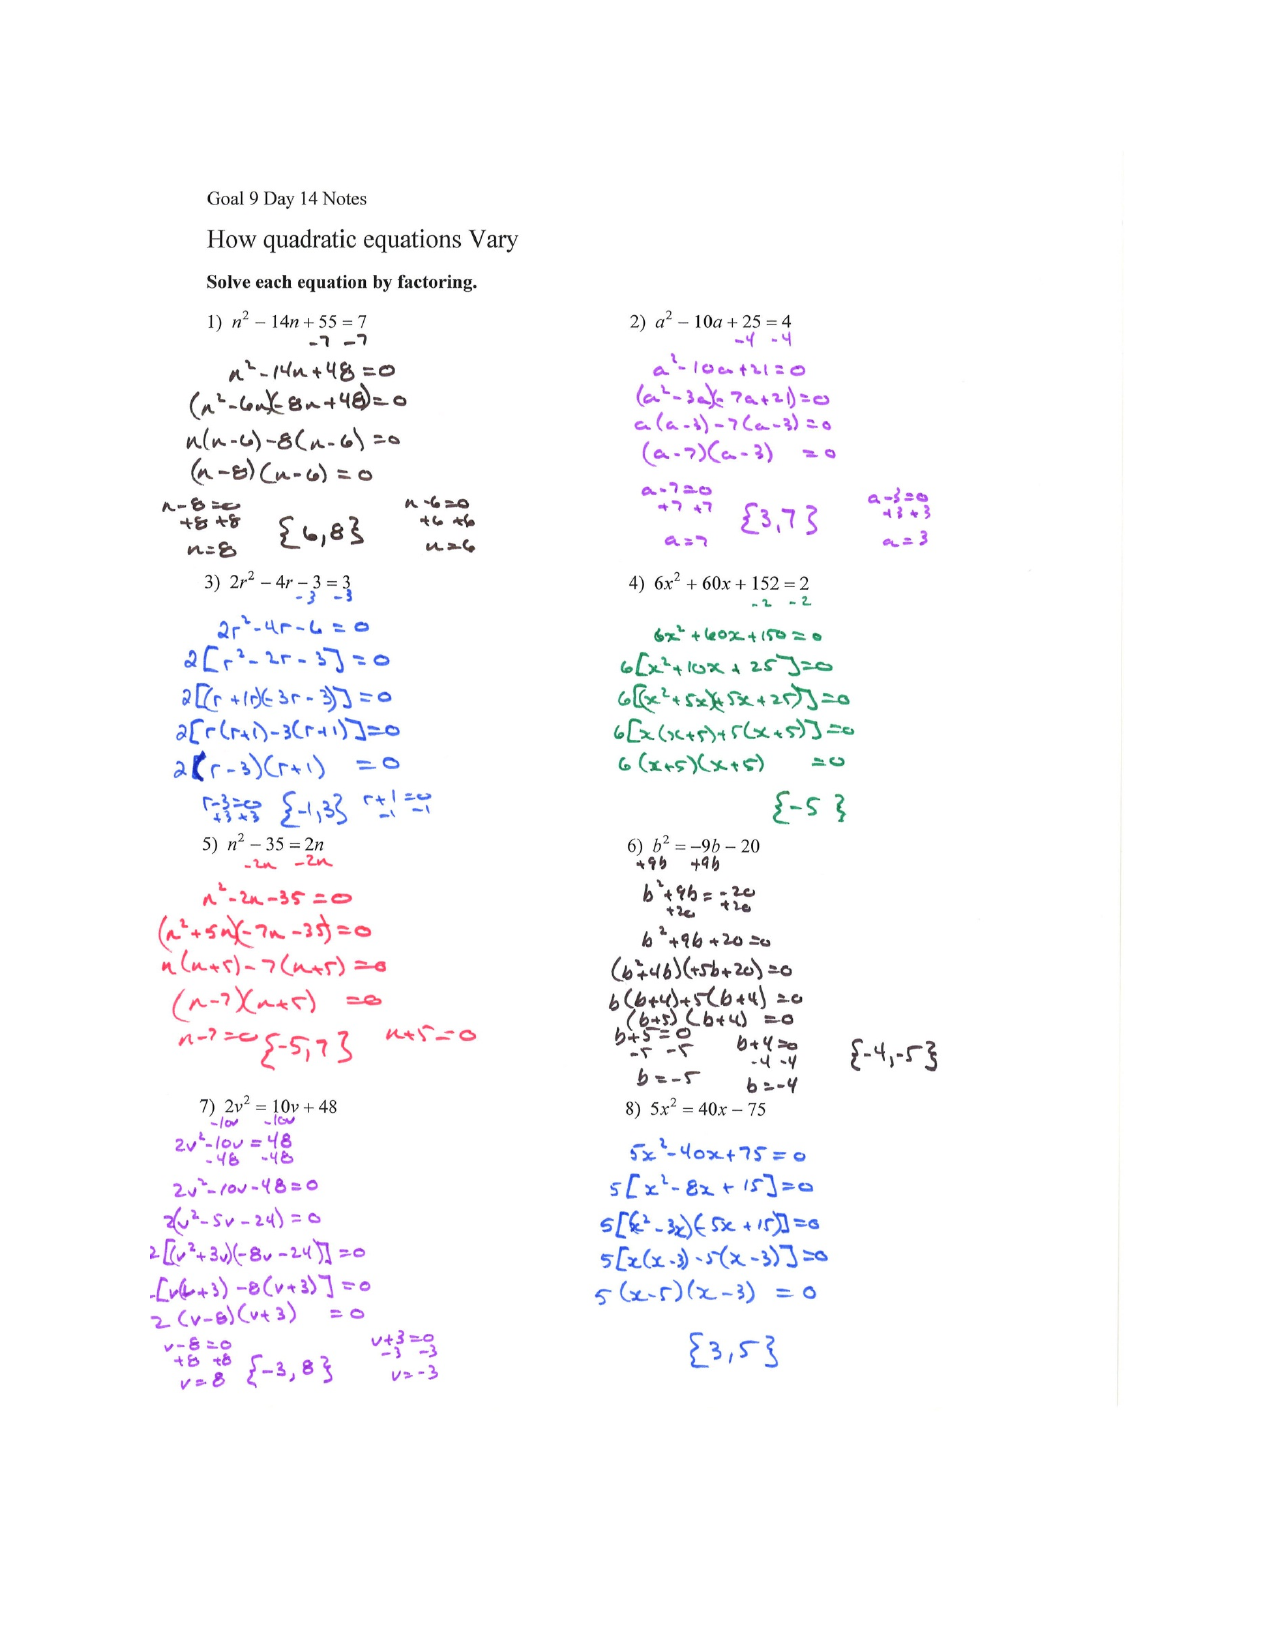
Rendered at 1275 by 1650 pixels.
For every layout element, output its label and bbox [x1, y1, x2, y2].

picture [150, 150, 1125, 1412]
